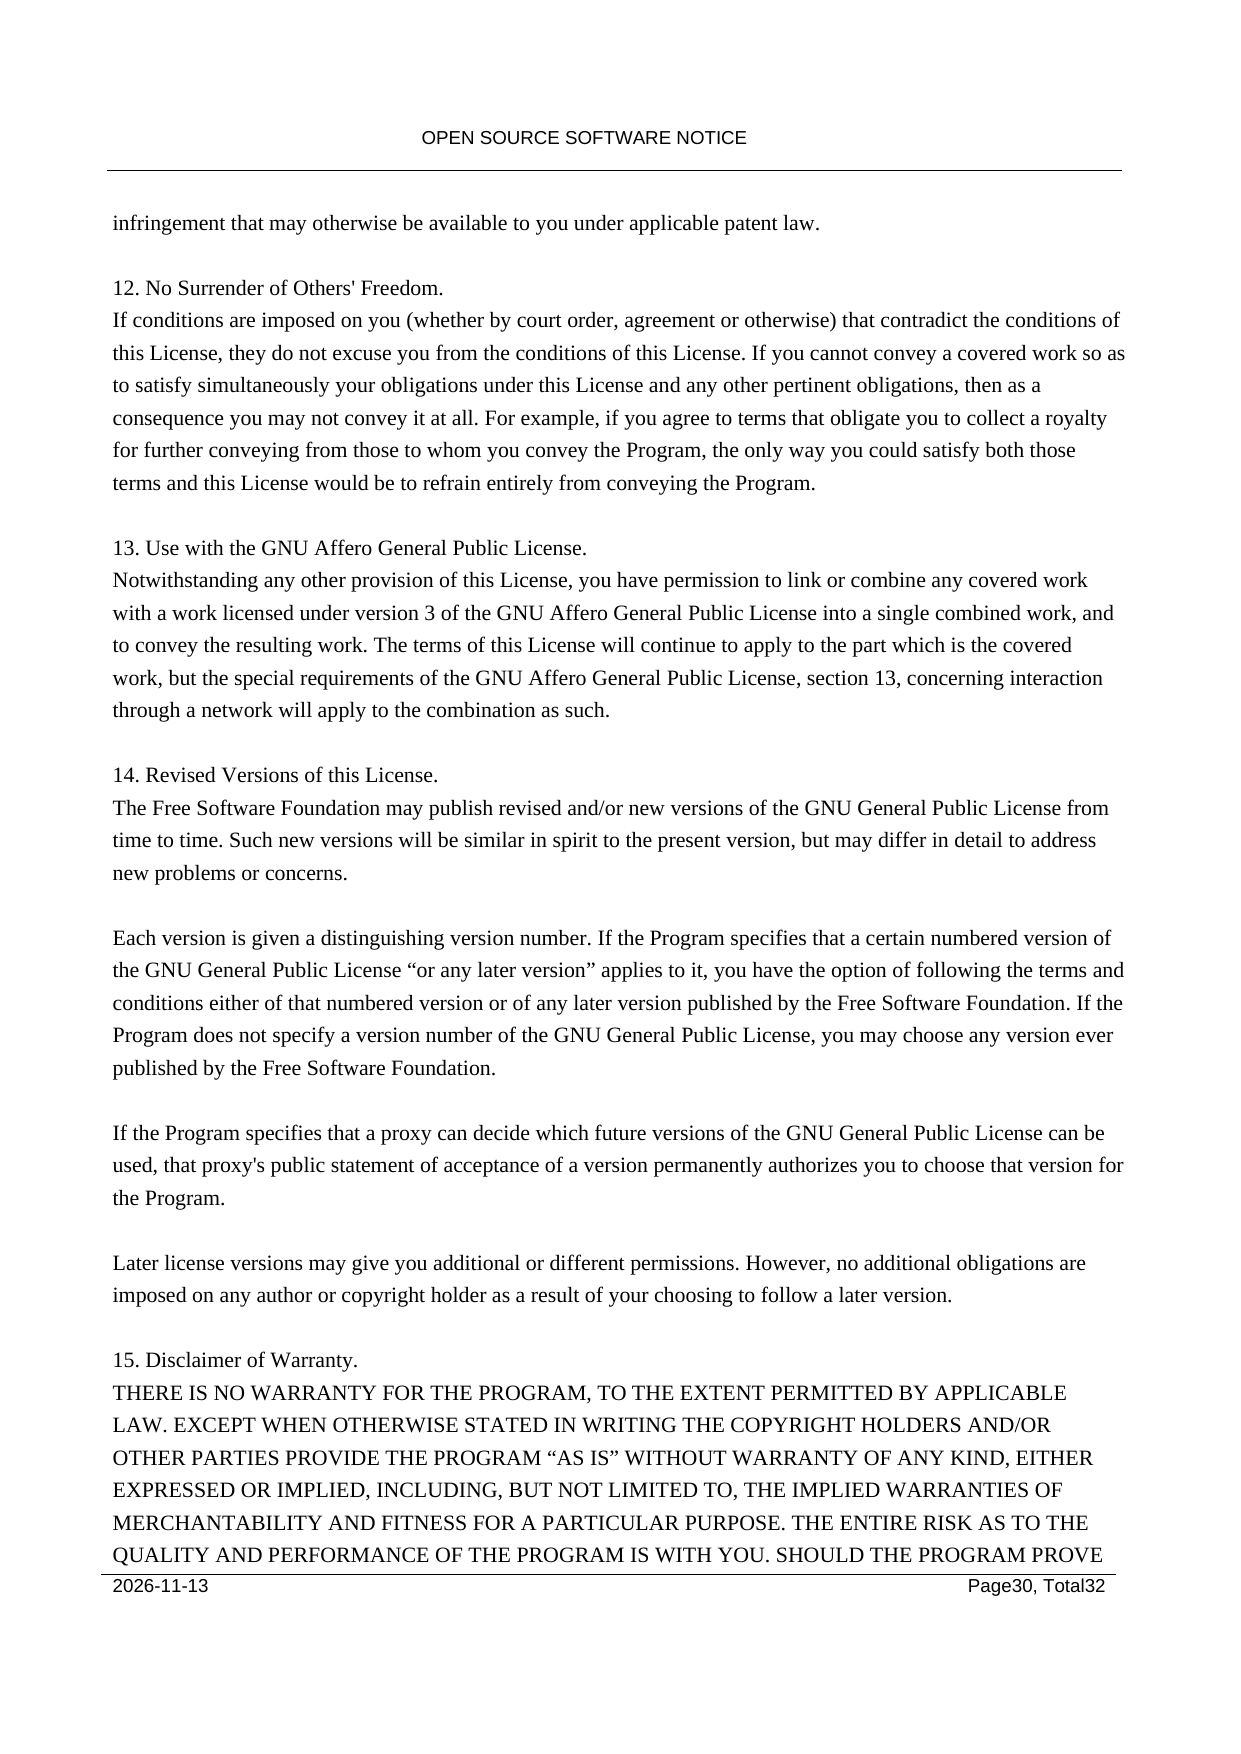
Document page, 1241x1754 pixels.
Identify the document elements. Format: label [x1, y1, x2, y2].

text [112, 206, 1128, 1571]
